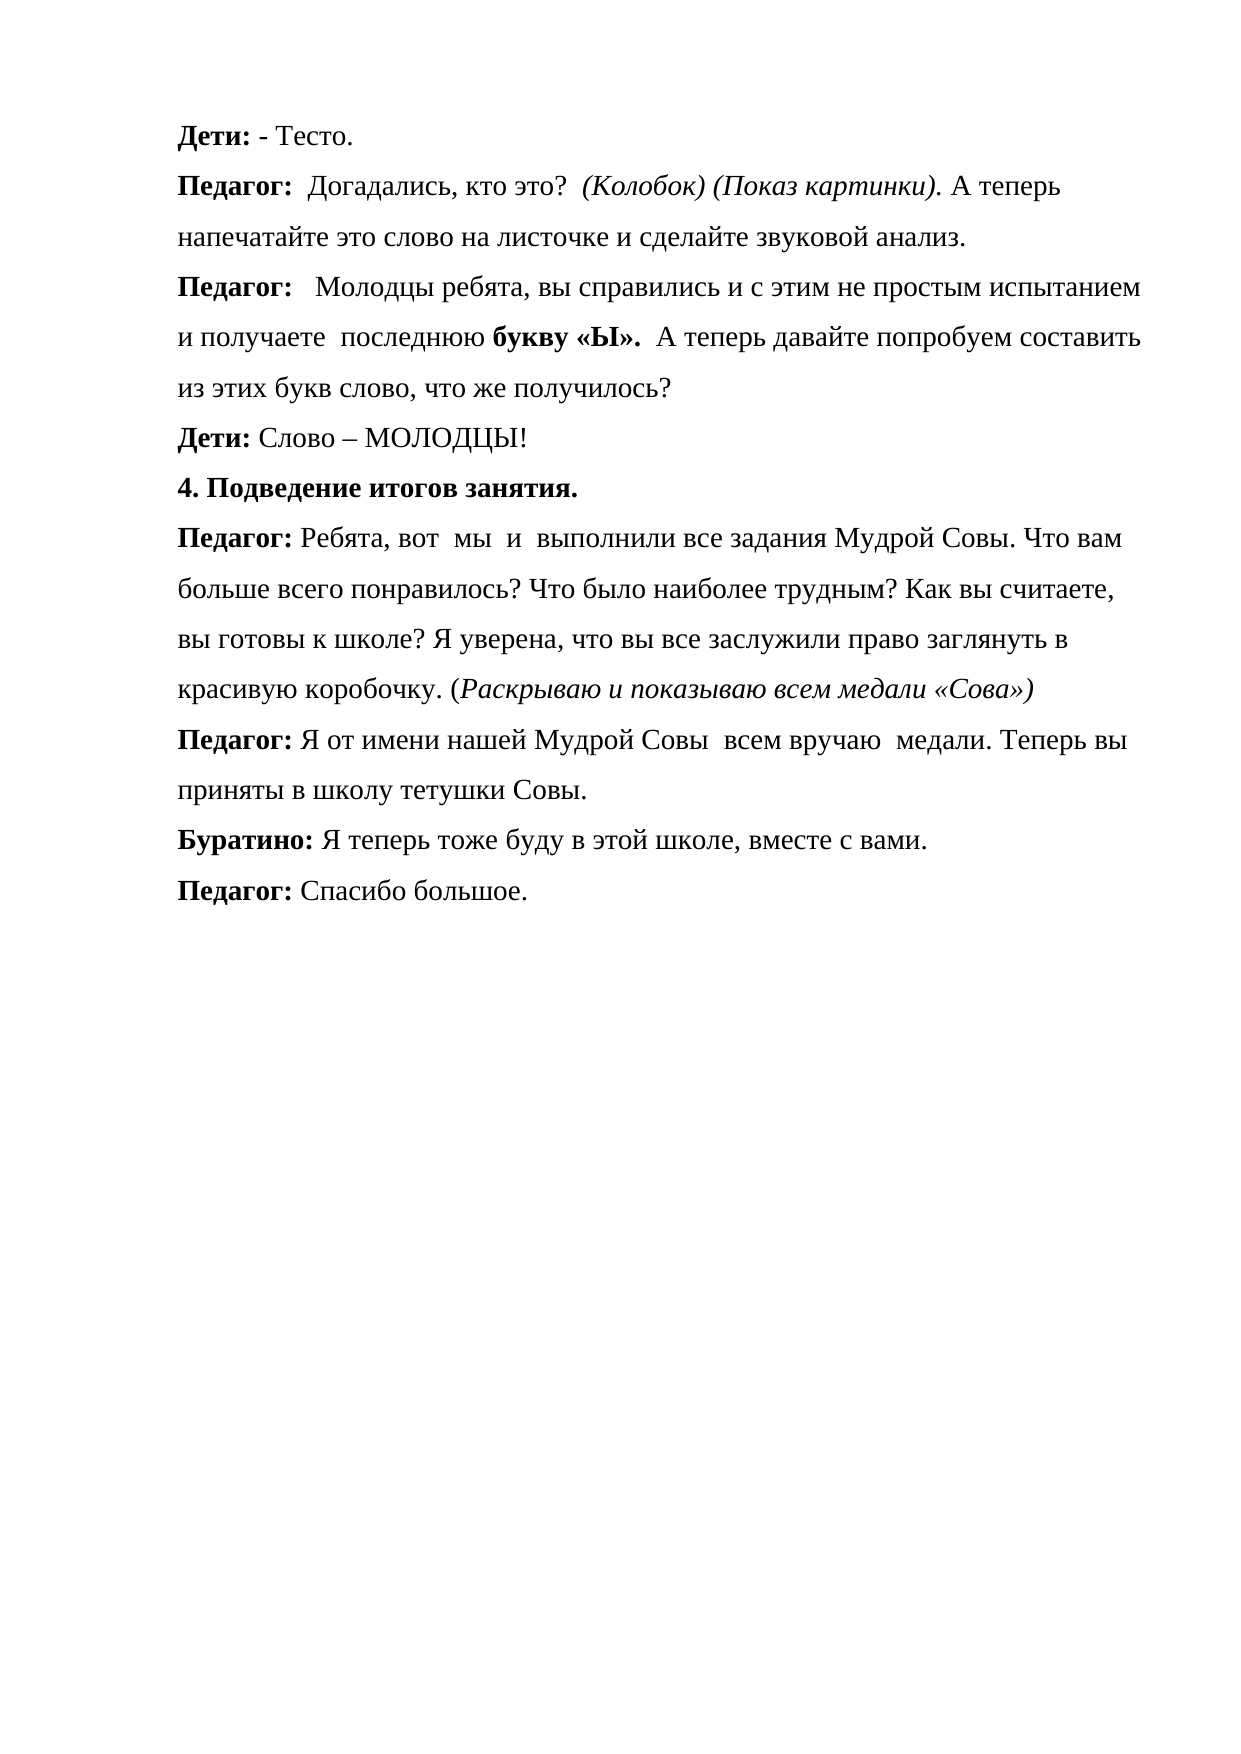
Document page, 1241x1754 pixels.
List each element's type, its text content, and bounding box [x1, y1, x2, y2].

text Педагог: Догадались, кто это? (Колобок) (Показ картинки). А теперь напечатайте это слово на листочке и сделайте звуковой анализ. [177, 168, 1152, 252]
text Дети: Слово – МОЛОДЦЫ! [177, 420, 1152, 453]
text Педагог: Я от имени нашей Мудрой Совы всем вручаю медали. Теперь вы приняты в школу тетушки Совы. [177, 722, 1152, 806]
text Буратино: Я теперь тоже буду в этой школе, вместе с вами. [177, 822, 1152, 856]
text Дети: - Тесто. [177, 118, 1152, 152]
text Педагог: Ребята, вот мы и выполнили все задания Мудрой Совы. Что вам больше всего понравилось? Что было наиболее трудным? Как вы считаете, вы готовы к школе? Я уверена, что вы все заслужили право заглянуть в красивую коробочку. (Раскрываю и показываю всем медали «Сова») [177, 521, 1152, 705]
text Педагог: Молодцы ребята, вы справились и с этим не простым испытанием и получаете последнюю букву «Ы». А теперь давайте попробуем составить из этих букв слово, что же получилось? [177, 269, 1152, 403]
text Педагог: Спасибо большое. [177, 873, 1152, 906]
text 4. Подведение итогов занятия. [177, 470, 1152, 504]
